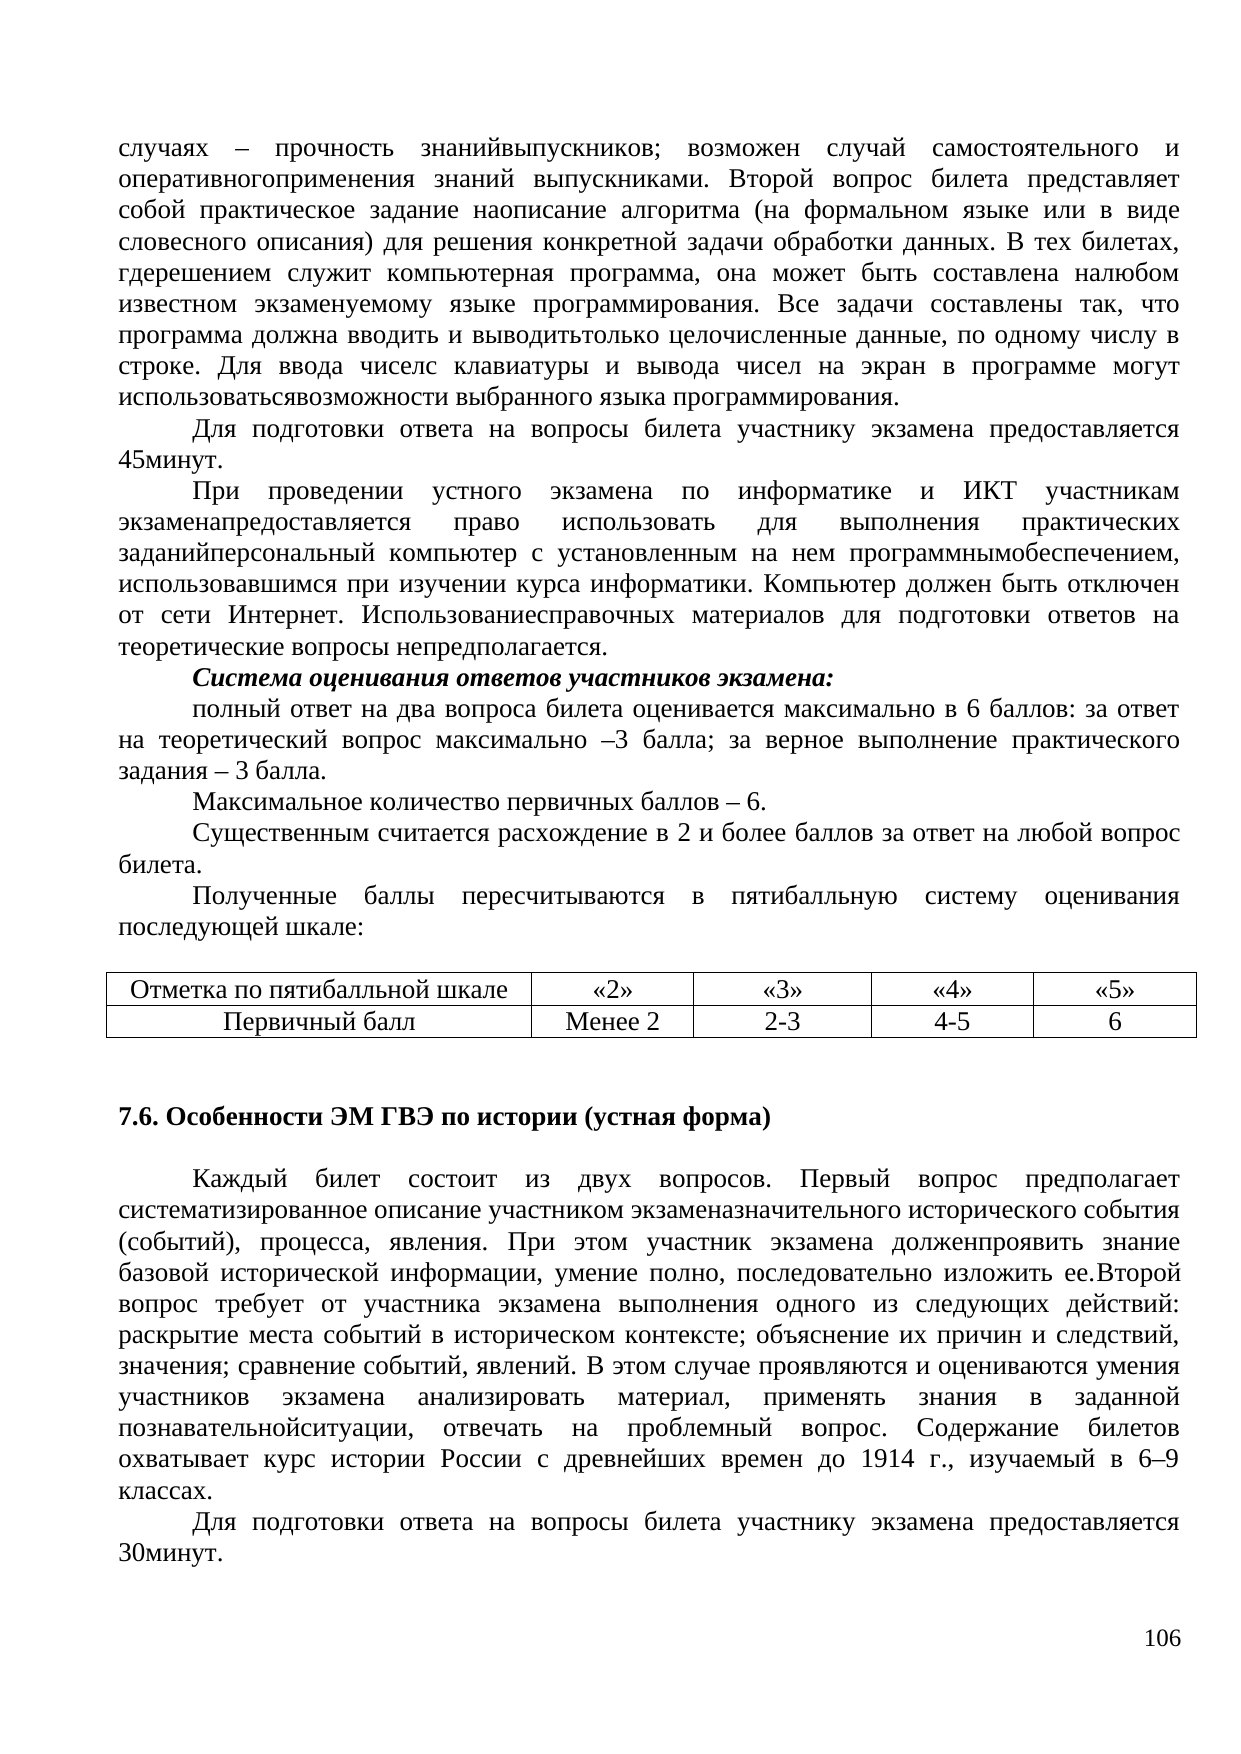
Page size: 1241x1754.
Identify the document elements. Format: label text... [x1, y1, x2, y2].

table_cell Первичный балл [107, 1006, 531, 1037]
table_cell Менее 2 [532, 1006, 693, 1037]
table_cell 4-5 [872, 1006, 1033, 1037]
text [118, 131, 1181, 412]
text Существенным считается расхождение в 2 и более баллов за ответ на любой вопрос билета. [118, 817, 1181, 879]
table_header «4» [872, 973, 1033, 1004]
text Для подготовки ответа на вопросы билета участнику экзамена предоставляется 30минут. [118, 1505, 1181, 1567]
text При проведении устного экзамена по информатике и ИКТ участникам экзаменапредоставляется право использовать для выполнения практических заданийперсональный компьютер с установленным на нем программнымобеспечением, использовавшимся при изучении курса информатики. Компьютер должен быть отключен от сети Интернет. Использованиесправочных материалов для подготовки ответов на теоретические вопросы непредполагается. [118, 474, 1181, 661]
text Полученные баллы пересчитываются в пятибалльную систему оценивания последующей шкале: [118, 879, 1181, 941]
text Максимальное количество первичных баллов – 6. [118, 785, 1181, 817]
table_header «5» [1034, 973, 1196, 1004]
text полный ответ на два вопроса билета оценивается максимально в 6 баллов: за ответ на теоретический вопрос максимально –3 балла; за верное выполнение практического задания – 3 балла. [118, 692, 1181, 785]
text Для подготовки ответа на вопросы билета участнику экзамена предоставляется 45минут. [118, 412, 1181, 474]
subtitle 7.6. Особенности ЭМ ГВЭ по истории (устная форма) [118, 1100, 1181, 1131]
table_header «3» [694, 973, 871, 1004]
text Система оценивания ответов участников экзамена: [118, 661, 1181, 692]
table_cell 2-3 [694, 1006, 871, 1037]
table_cell 6 [1034, 1006, 1196, 1037]
table_header «2» [532, 973, 693, 1004]
text Каждый билет состоит из двух вопросов. Первый вопрос предполагает систематизированное описание участником экзаменазначительного исторического события (событий), процесса, явления. При этом участник экзамена долженпроявить знание базовой исторической информации, умение полно, последовательно изложить ее.Второй вопрос требует от участника экзамена выполнения одного из следующих действий: раскрытие места событий в историческом контексте; объяснение их причин и следствий, значения; сравнение событий, явлений. В этом случае проявляются и оцениваются умения участников экзамена анализировать материал, применять знания в заданной познавательнойситуации, отвечать на проблемный вопрос. Содержание билетов охватывает курс истории России с древнейших времен до 1914 г., изучаемый в 6–9 классах. [118, 1162, 1181, 1505]
table_header Отметка по пятибалльной шкале [107, 973, 531, 1004]
